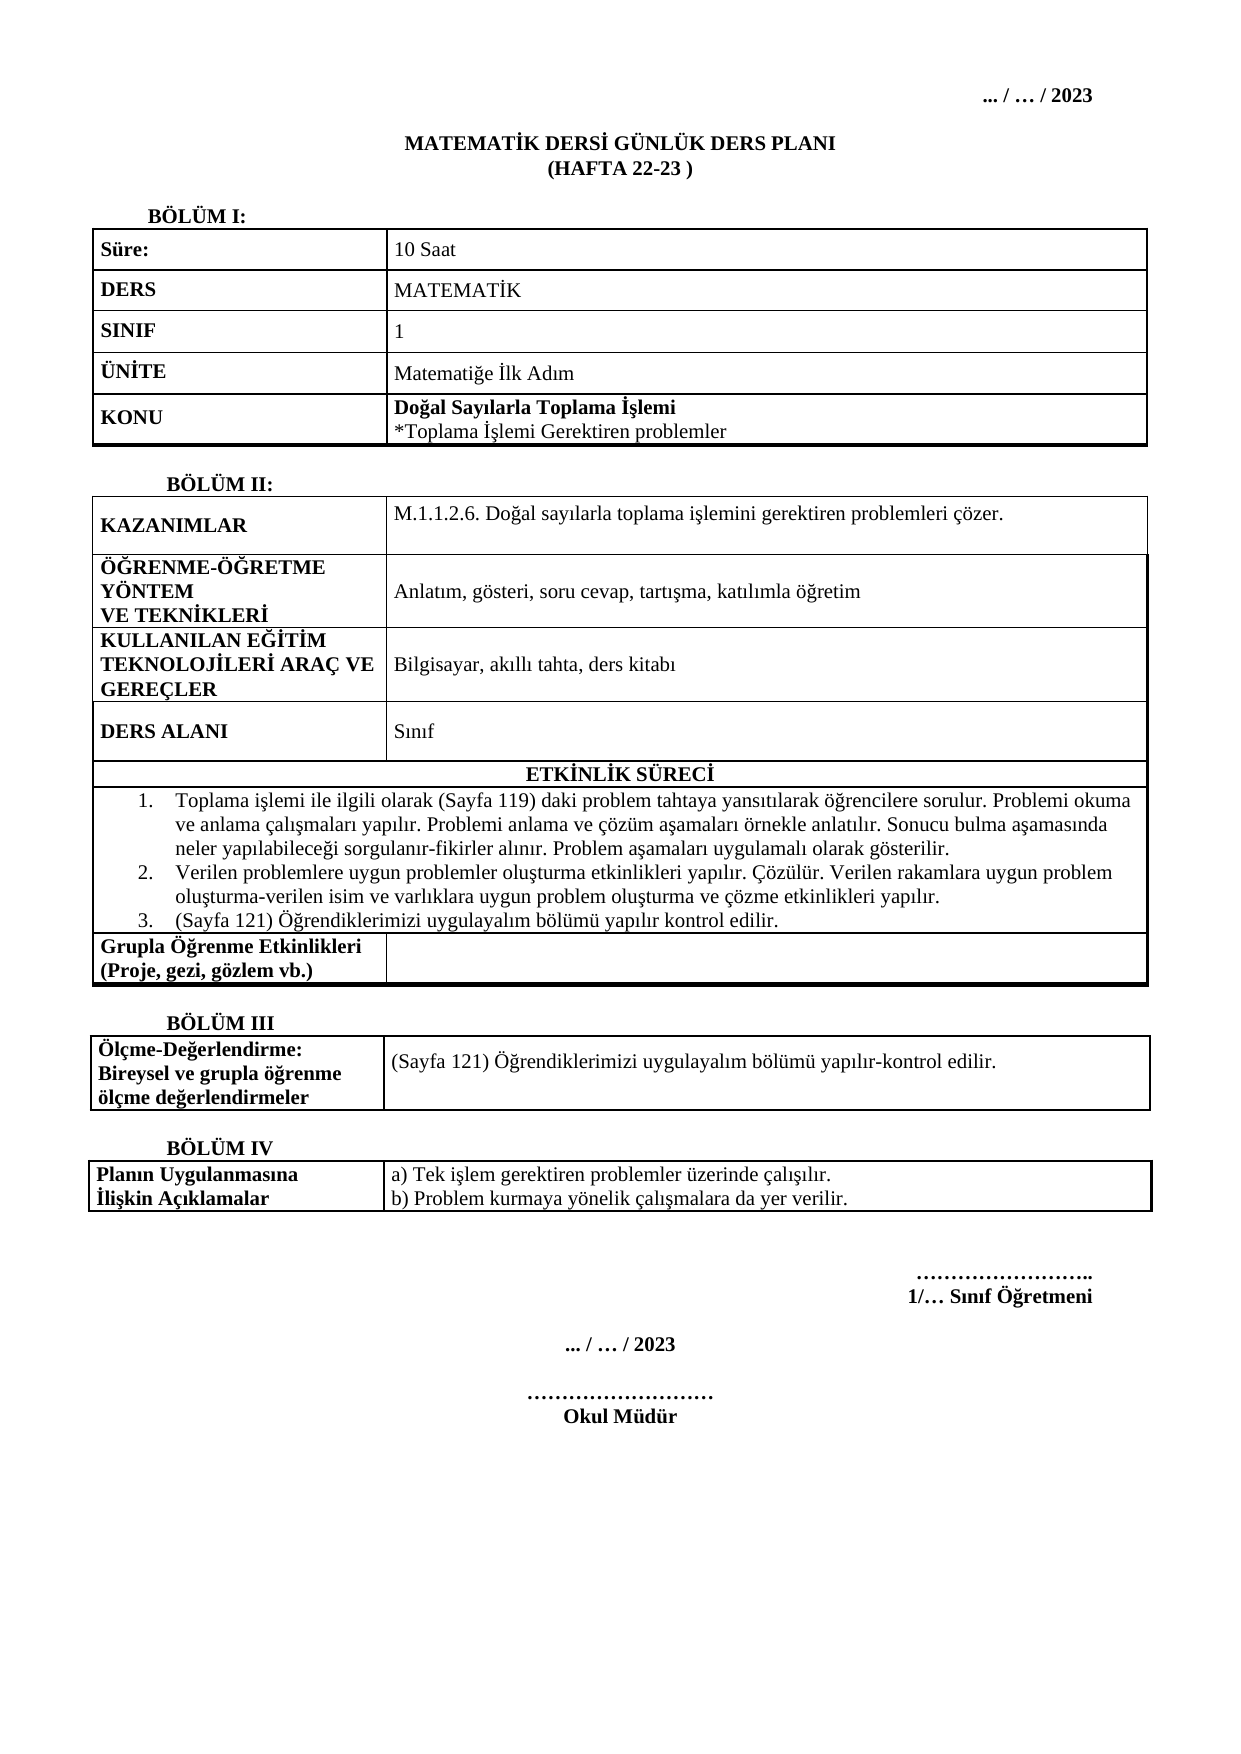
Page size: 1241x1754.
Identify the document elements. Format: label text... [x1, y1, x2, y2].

table_header Süre: [94, 230, 386, 269]
text ... / … / 2023 [148, 1332, 1093, 1356]
table_cell SINIF [94, 311, 386, 352]
subtitle BÖLÜM IV [148, 1136, 1093, 1159]
table_header M.1.1.2.6. Doğal sayılarla toplama işlemini gerektiren problemleri çözer. [387, 497, 1147, 554]
table_cell KONU [94, 395, 386, 443]
table_cell Grupla Öğrenme Etkinlikleri (Proje, gezi, gözlem vb.) [94, 934, 386, 982]
subtitle BÖLÜM III [148, 1011, 1093, 1035]
text BÖLÜM II: [148, 471, 1093, 496]
text MATEMATİK DERSİ GÜNLÜK DERS PLANI [148, 131, 1093, 155]
text ... / … / 2023 [148, 83, 1093, 107]
table_header 10 Saat [388, 230, 1146, 269]
text ……………………… [148, 1380, 1093, 1404]
text Okul Müdür [148, 1404, 1093, 1428]
table_cell ETKİNLİK SÜRECİ [94, 762, 1146, 786]
table_header Ölçme-Değerlendirme: Bireysel ve grupla öğrenme ölçme değerlendirmeler [92, 1037, 383, 1109]
table_cell DERS ALANI [94, 702, 386, 760]
table_header KAZANIMLAR [93, 497, 386, 554]
table_cell Sınıf [387, 702, 1146, 760]
text (HAFTA 22-23 ) [148, 155, 1093, 179]
table_cell Bilgisayar, akıllı tahta, ders kitabı [387, 628, 1146, 701]
table_cell MATEMATİK [388, 271, 1146, 310]
table_cell ÜNİTE [94, 353, 386, 393]
table_header a) Tek işlem gerektiren problemler üzerinde çalışılır. b) Problem kurmaya yönelik çalışmalara da yer verilir. [385, 1162, 1150, 1210]
table_cell KULLANILAN EĞİTİM TEKNOLOJİLERİ ARAÇ VE GEREÇLER [93, 628, 386, 701]
table_cell Doğal Sayılarla Toplama İşlemi *Toplama İşlemi Gerektiren problemler [388, 395, 1146, 443]
table_header (Sayfa 121) Öğrendiklerimizi uygulayalım bölümü yapılır-kontrol edilir. [385, 1037, 1149, 1109]
text 1/… Sınıf Öğretmeni [148, 1284, 1093, 1308]
text BÖLÜM I: [148, 203, 1093, 228]
table_cell Toplama işlemi ile ilgili olarak (Sayfa 119) daki problem tahtaya yansıtılarak öğrencilere sorulur. Problemi okuma ve anlama çalışmaları yapılır. Problemi anlama ve çözüm aşamaları örnekle anlatılır. Sonucu bulma aşamasında neler yapılabileceği sorgulanır-fikirler alınır. Problem aşamaları uygulamalı olarak gösterilir. Verilen problemlere uygun problemler oluşturma etkinlikleri yapılır. Çözülür. Verilen rakamlara uygun problem oluşturma-verilen isim ve varlıklara uygun problem oluşturma ve çözme etkinlikleri yapılır. (Sayfa 121) Öğrendiklerimizi uygulayalım bölümü yapılır kontrol edilir. [94, 788, 1146, 932]
table_cell Anlatım, gösteri, soru cevap, tartışma, katılımla öğretim [387, 555, 1146, 627]
table_cell ÖĞRENME-ÖĞRETME YÖNTEM VE TEKNİKLERİ [93, 555, 386, 627]
table_cell Matematiğe İlk Adım [388, 353, 1146, 393]
table_cell 1 [388, 311, 1146, 352]
table_cell DERS [94, 271, 386, 310]
table_cell [387, 934, 1146, 982]
text …………………….. [148, 1260, 1093, 1284]
table_header Planın Uygulanmasına İlişkin Açıklamalar [90, 1162, 383, 1210]
